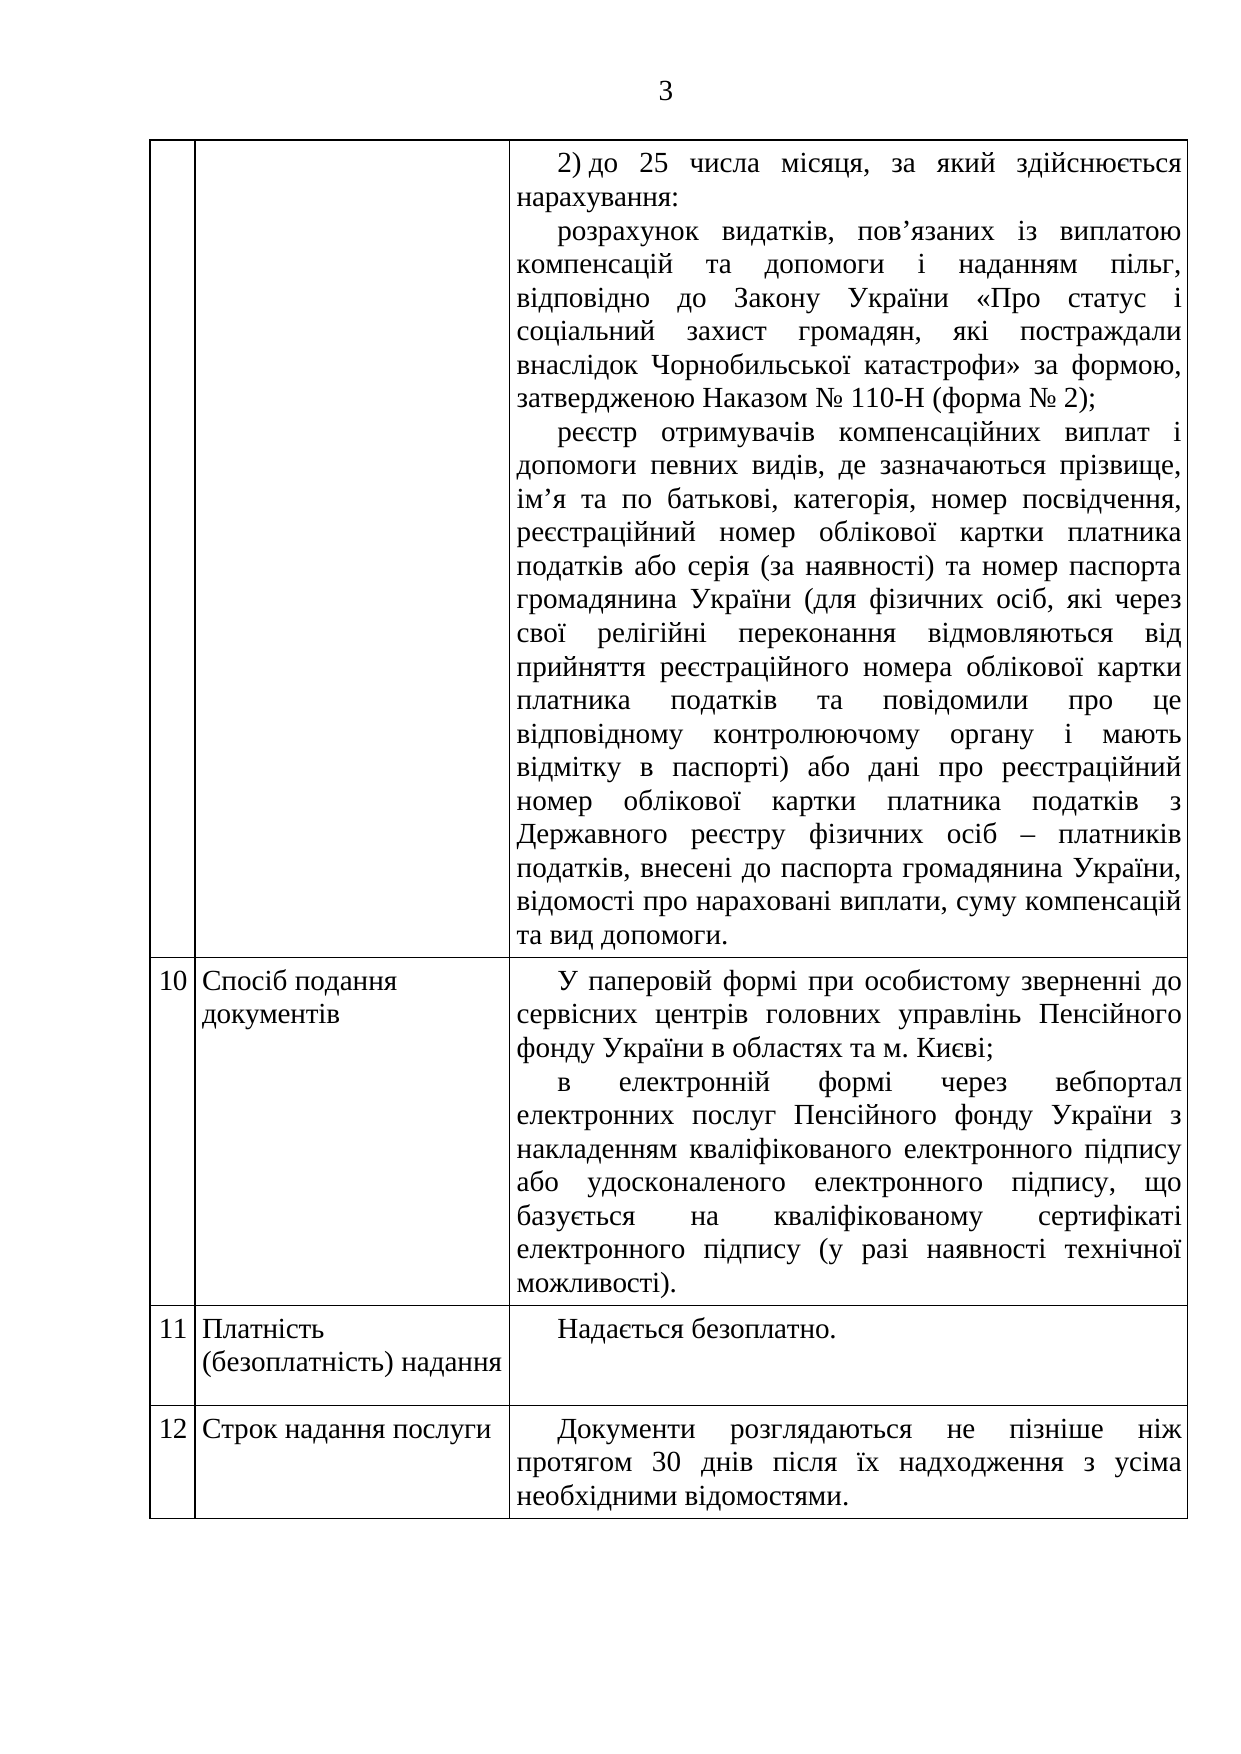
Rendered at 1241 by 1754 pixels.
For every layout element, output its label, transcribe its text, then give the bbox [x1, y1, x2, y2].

table_cell Документи розглядаються не пізніше ніж протягом 30 днів після їх надходження з усіма необхідними відомостями. [510, 1406, 1187, 1518]
table_cell Платність (безоплатність) надання [196, 1306, 509, 1404]
table_cell У паперовій формі при особистому зверненні до сервісних центрів головних управлінь Пенсійного фонду України в областях та м. Києві; в електронній формі через вебпортал електронних послуг Пенсійного фонду України з накладенням кваліфікованого електронного підпису або удосконаленого електронного підпису, що базується на кваліфікованому сертифікаті електронного підпису (у разі наявності технічної можливості). [510, 958, 1187, 1304]
table_cell 12 [151, 1406, 194, 1518]
table_cell Надається безоплатно. [510, 1306, 1187, 1404]
table_cell 10 [151, 958, 194, 1304]
table_cell Строк надання послуги [196, 1406, 509, 1518]
table_header [196, 141, 509, 957]
table_header [151, 141, 194, 957]
table_cell Спосіб подання документів [196, 958, 509, 1304]
table_header 2) до 25 числа місяця, за який здійснюється нарахування: розрахунок видатків, пов’язаних із виплатою компенсацій та допомоги і наданням пільг, відповідно до Закону України «Про статус і соціальний захист громадян, які постраждали внаслідок Чорнобильської катастрофи» за формою, затвердженою Наказом № 110-Н (форма № 2); реєстр отримувачів компенсаційних виплат і допомоги певних видів, де зазначаються прізвище, ім’я та по батькові, категорія, номер посвідчення, реєстраційний номер облікової картки платника податків або серія (за наявності) та номер паспорта громадянина України (для фізичних осіб, які через свої релігійні переконання відмовляються від прийняття реєстраційного номера облікової картки платника податків та повідомили про це відповідному контролюючому органу і мають відмітку в паспорті) або дані про реєстраційний номер облікової картки платника податків з Державного реєстру фізичних осіб – платників податків, внесені до паспорта громадянина України, відомості про нараховані виплати, суму компенсацій та вид допомоги. [510, 141, 1187, 957]
table_cell 11 [151, 1306, 194, 1404]
